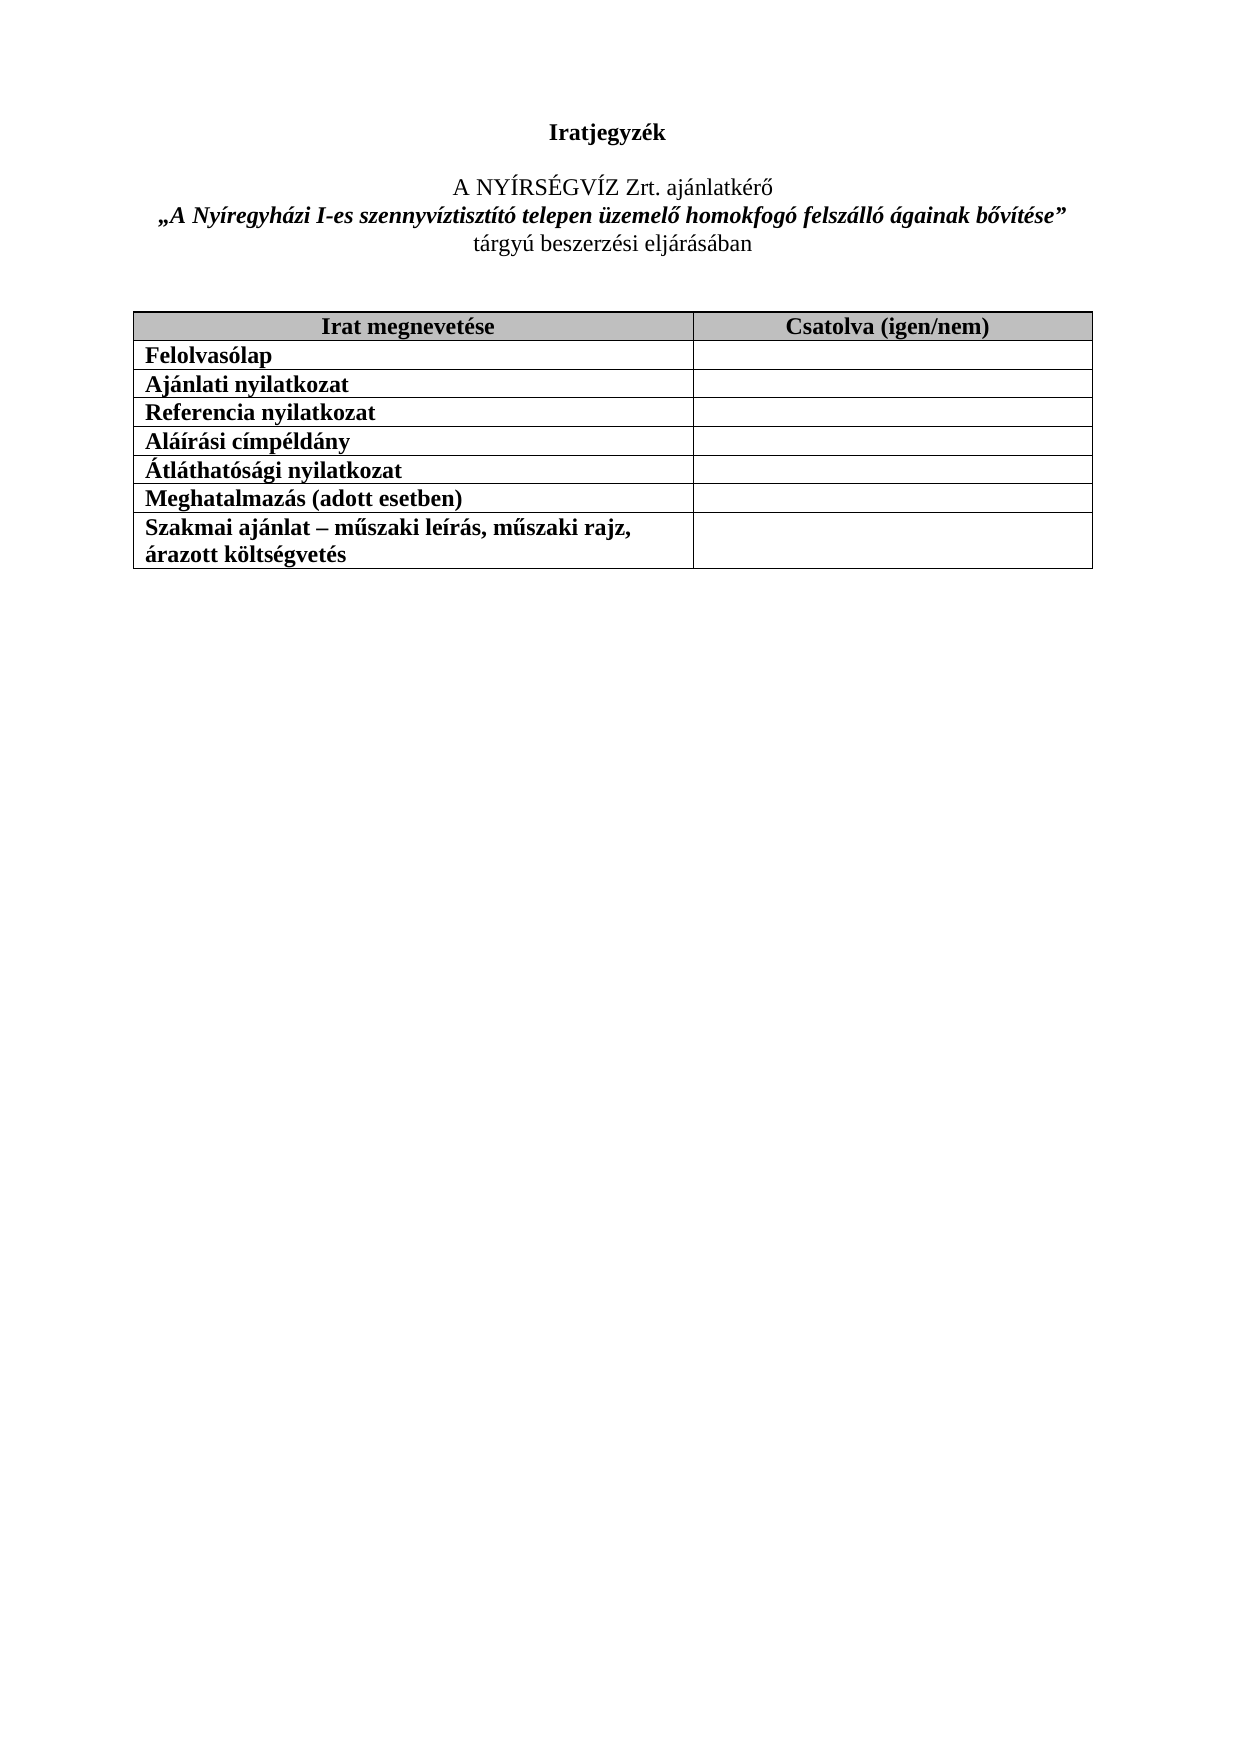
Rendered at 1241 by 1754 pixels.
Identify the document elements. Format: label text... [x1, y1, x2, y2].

table_header Irat megnevetése [134, 313, 693, 340]
table_cell [694, 456, 1092, 483]
table_cell [694, 341, 1092, 369]
text „A Nyíregyházi I-es szennyvíztisztító telepen üzemelő homokfogó felszálló ágainak bővítése” [133, 201, 1093, 228]
text Iratjegyzék [133, 118, 1082, 146]
text tárgyú beszerzési eljárásában [133, 228, 1093, 256]
table_cell [694, 398, 1092, 426]
table_cell Felolvasólap [134, 341, 693, 369]
table_cell Aláírási címpéldány [134, 427, 693, 454]
table_cell Meghatalmazás (adott esetben) [134, 484, 693, 512]
table_cell Átláthatósági nyilatkozat [134, 456, 693, 483]
table_cell [694, 370, 1092, 397]
table_cell [694, 484, 1092, 512]
table_cell Szakmai ajánlat – műszaki leírás, műszaki rajz, árazott költségvetés [134, 513, 693, 568]
text A NYÍRSÉGVÍZ Zrt. ajánlatkérő [133, 173, 1093, 201]
table_cell [694, 513, 1092, 568]
table_header Csatolva (igen/nem) [694, 313, 1092, 340]
table_cell Ajánlati nyilatkozat [134, 370, 693, 397]
table_cell Referencia nyilatkozat [134, 398, 693, 426]
table_cell [694, 427, 1092, 454]
